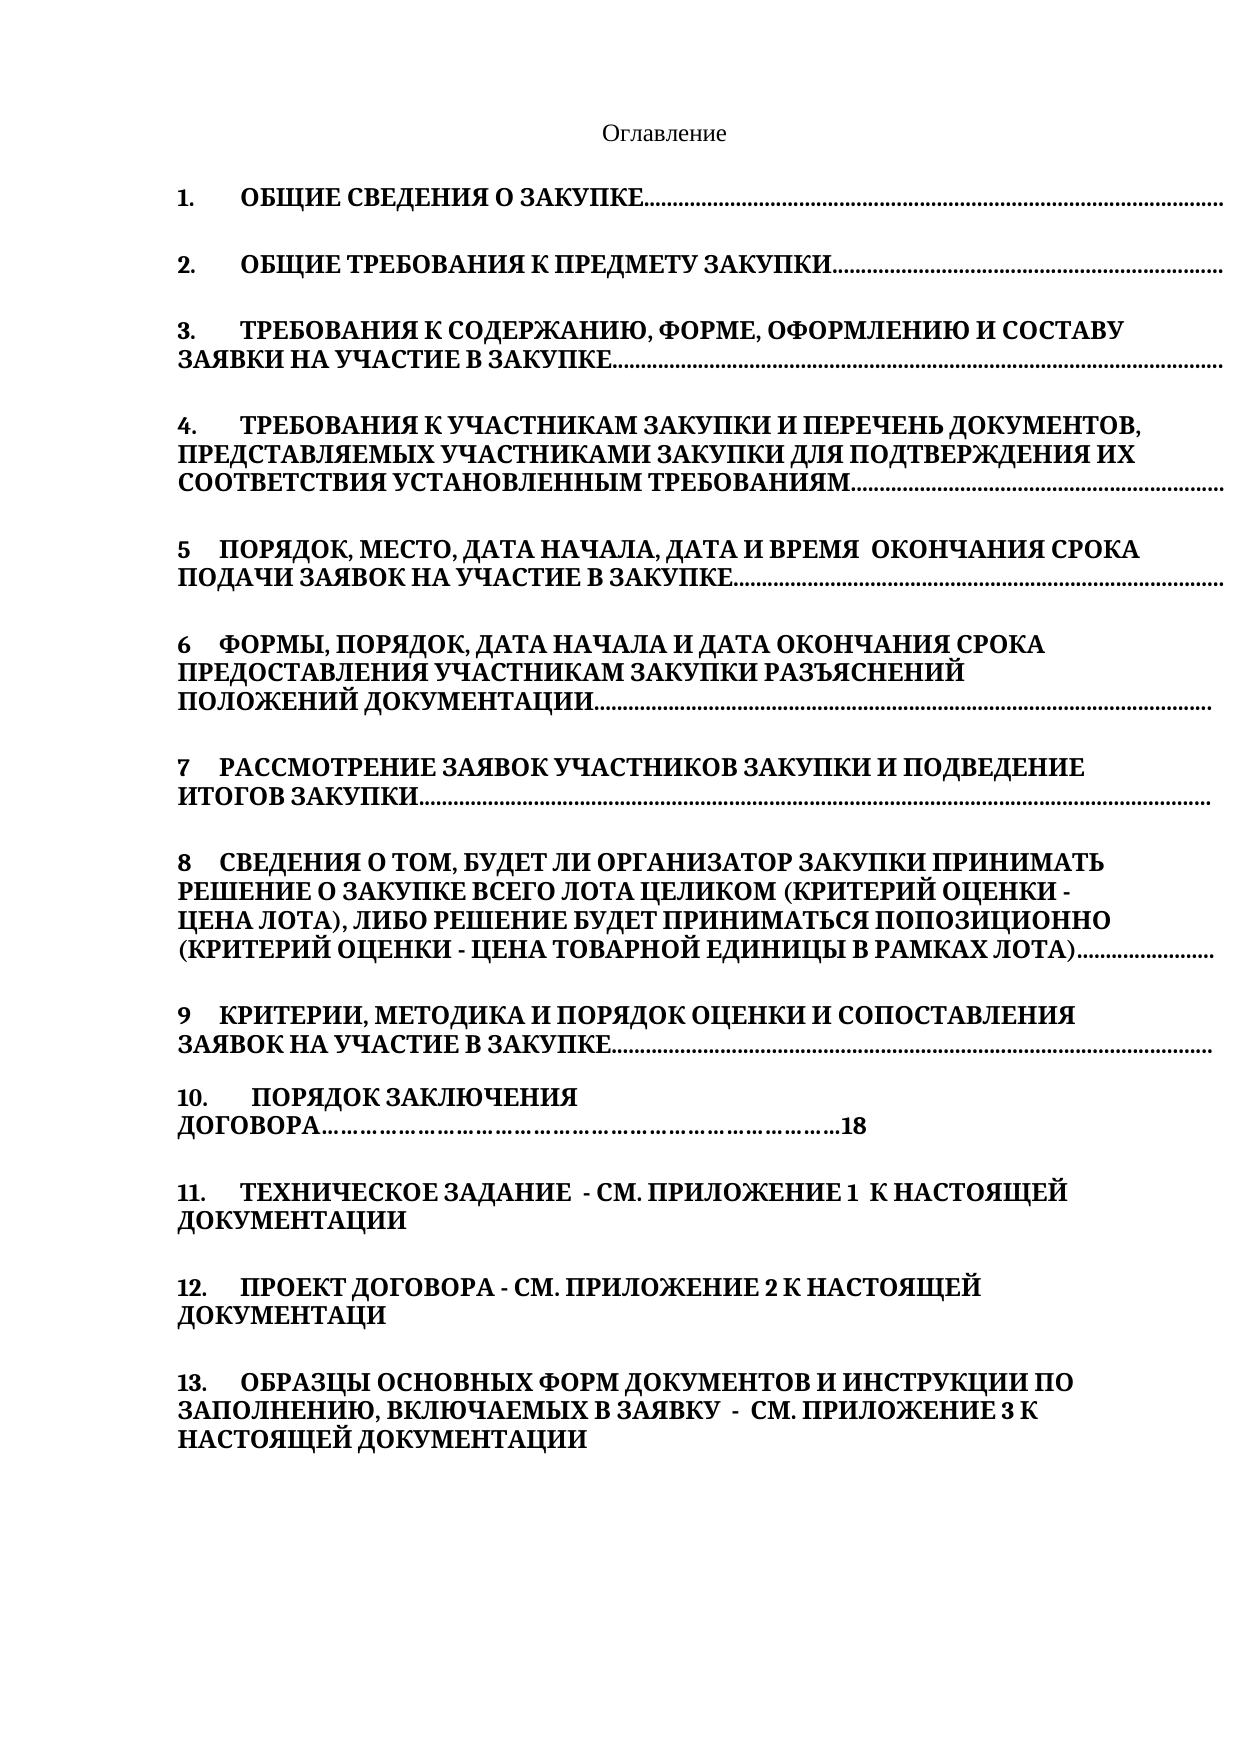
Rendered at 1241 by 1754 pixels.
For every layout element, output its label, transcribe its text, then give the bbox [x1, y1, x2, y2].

text 11. Техническое задание - см. Приложение 1 к настоящей документациИ [177, 1178, 1152, 1236]
text 13. Образцы основных форм документов и инструкции по заполнению, включаемых в Заявку - см. Приложение 3 к настоящей документации [177, 1368, 1152, 1455]
text 9 Критерии, методика и порядок оценки и сопоставления заявок на участие в закупке 12 [177, 1002, 1152, 1059]
text 4. Требования к участникам закупки и перечень документов, представляемых участниками закупки для подтверждения их соответствия установленным требованиям 5 [177, 412, 1152, 498]
text 2. Общие требования к предмету закупки 4 [177, 251, 1152, 279]
text 10. ПОРЯДОК ЗАКЛЮЧЕНИЯ ДОГОВОРА………………………………………………………………………18 [177, 1083, 1152, 1141]
text Оглавление [177, 118, 1152, 147]
text 8 Сведения о том, будет ли Организатор закупки принимать решение о закупке всего лота целиком (критерий оценки - цена лота), либо решение будет приниматься попозиционно (критерий оценки - цена товарной единицы в рамках лота). 12 [177, 849, 1152, 964]
text 1. Общие сведения о закупке 3 [177, 184, 1152, 213]
text 6 Формы, порядок, дата начала и дата окончания срока предоставления участникам закупки разъяснений положений документации 10 [177, 631, 1152, 717]
text 3. Требования к содержанию, форме, оформлению и составу заявки на участие в закупке 4 [177, 317, 1152, 374]
text 7 Рассмотрение Заявок участников закупки и подведение итогов закупки 10 [177, 754, 1152, 812]
text 12. Проект Договора - см. Приложение 2 к настоящей документаци [177, 1273, 1152, 1331]
text 5 Порядок, место, дата начала, дата и время окончания срока подачи Заявок на участие в закупке 9 [177, 536, 1152, 593]
